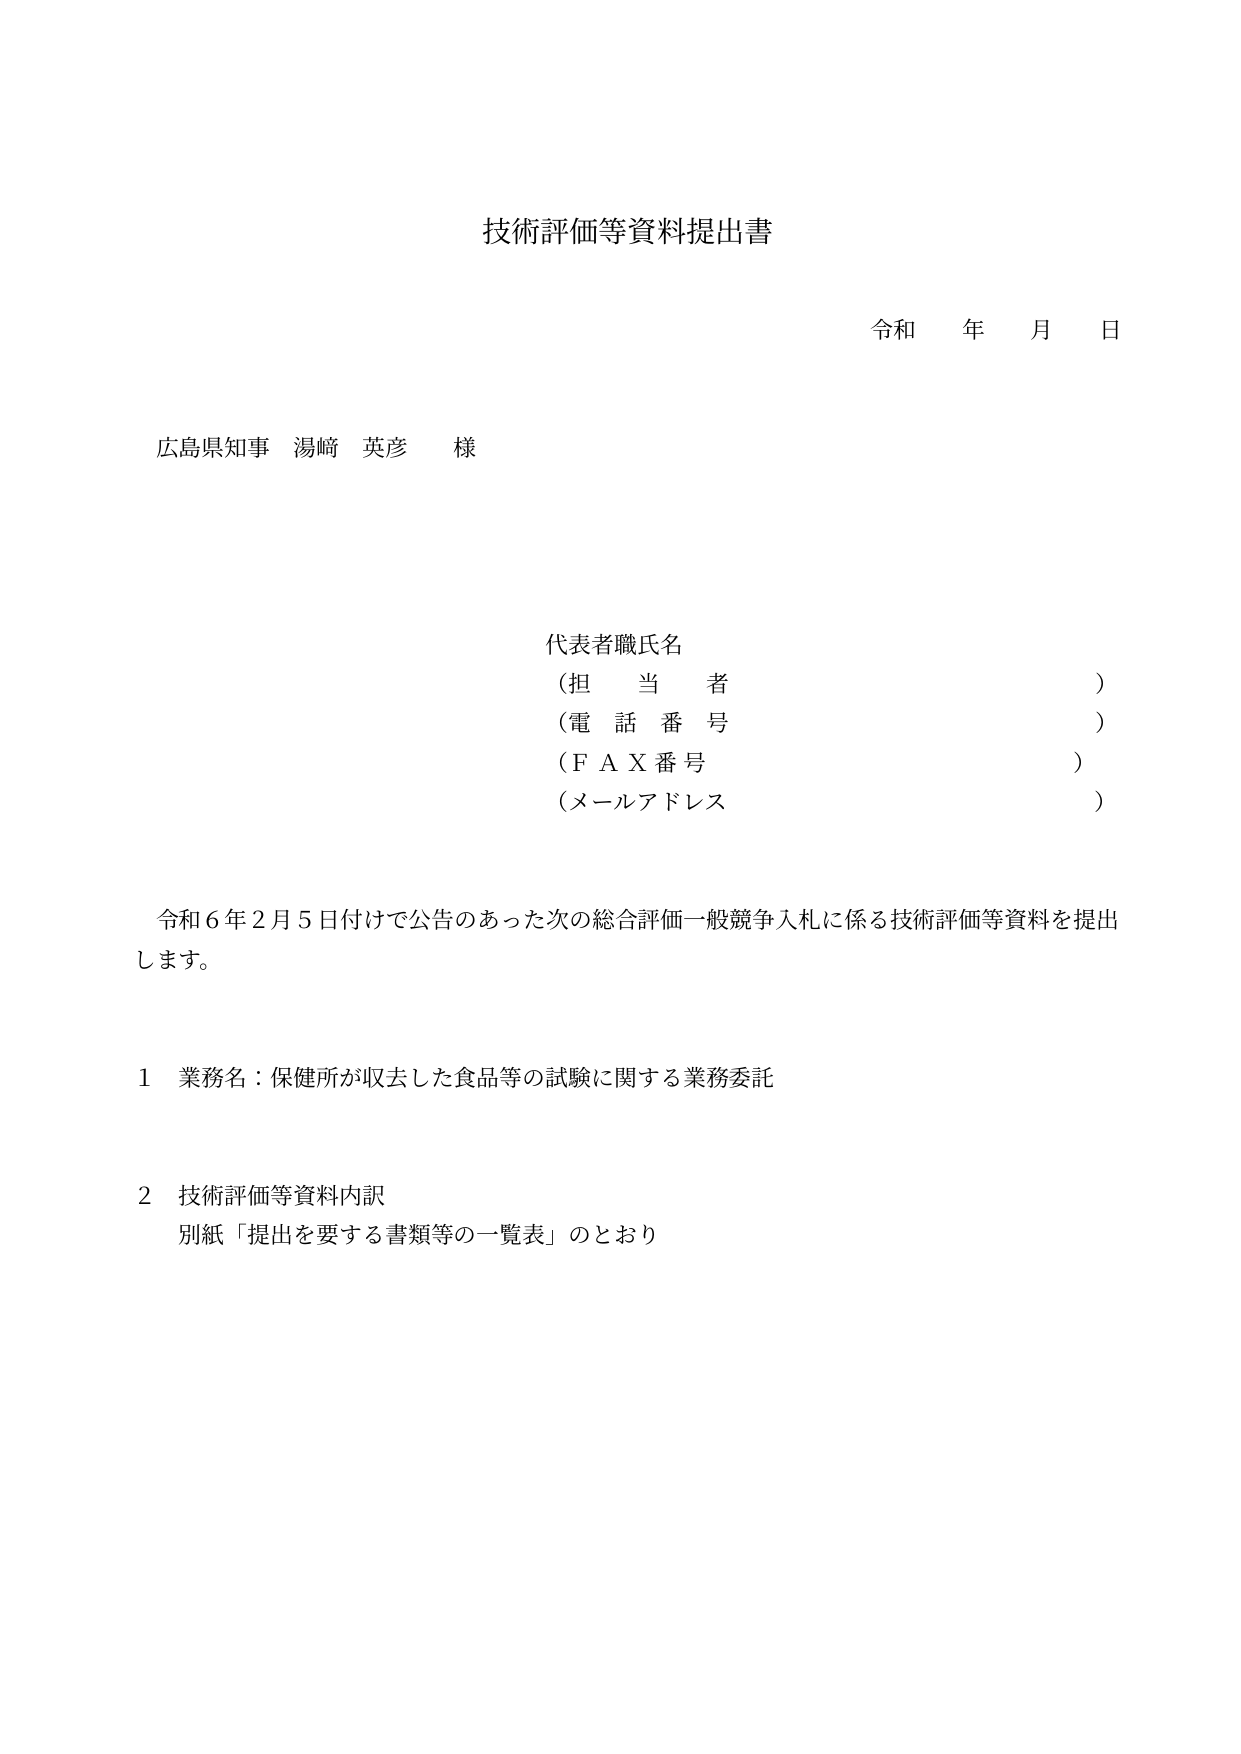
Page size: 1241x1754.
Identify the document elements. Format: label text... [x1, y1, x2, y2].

text 技術評価等資料提出書 [133, 190, 1122, 269]
text （担 当 者 ） [133, 663, 1122, 702]
text 代表者職氏名 [133, 623, 1122, 663]
text 別紙「提出を要する書類等の一覧表」のとおり [133, 1214, 1122, 1253]
text （Ｆ Ａ Ｘ 番 号 ） [133, 742, 1122, 781]
text （メールアドレス ） [133, 781, 1122, 820]
text 広島県知事 湯﨑 英彦 様 [133, 427, 1122, 466]
text ２ 技術評価等資料内訳 [133, 1175, 1122, 1214]
text 令和６年２月５日付けで公告のあった次の総合評価一般競争入札に係る技術評価等資料を提出します。 [133, 899, 1122, 978]
text 令和 年 月 日 [133, 308, 1122, 348]
text （電 話 番 号 ） [133, 702, 1122, 742]
text １ 業務名：保健所が収去した食品等の試験に関する業務委託 [133, 1057, 1122, 1096]
